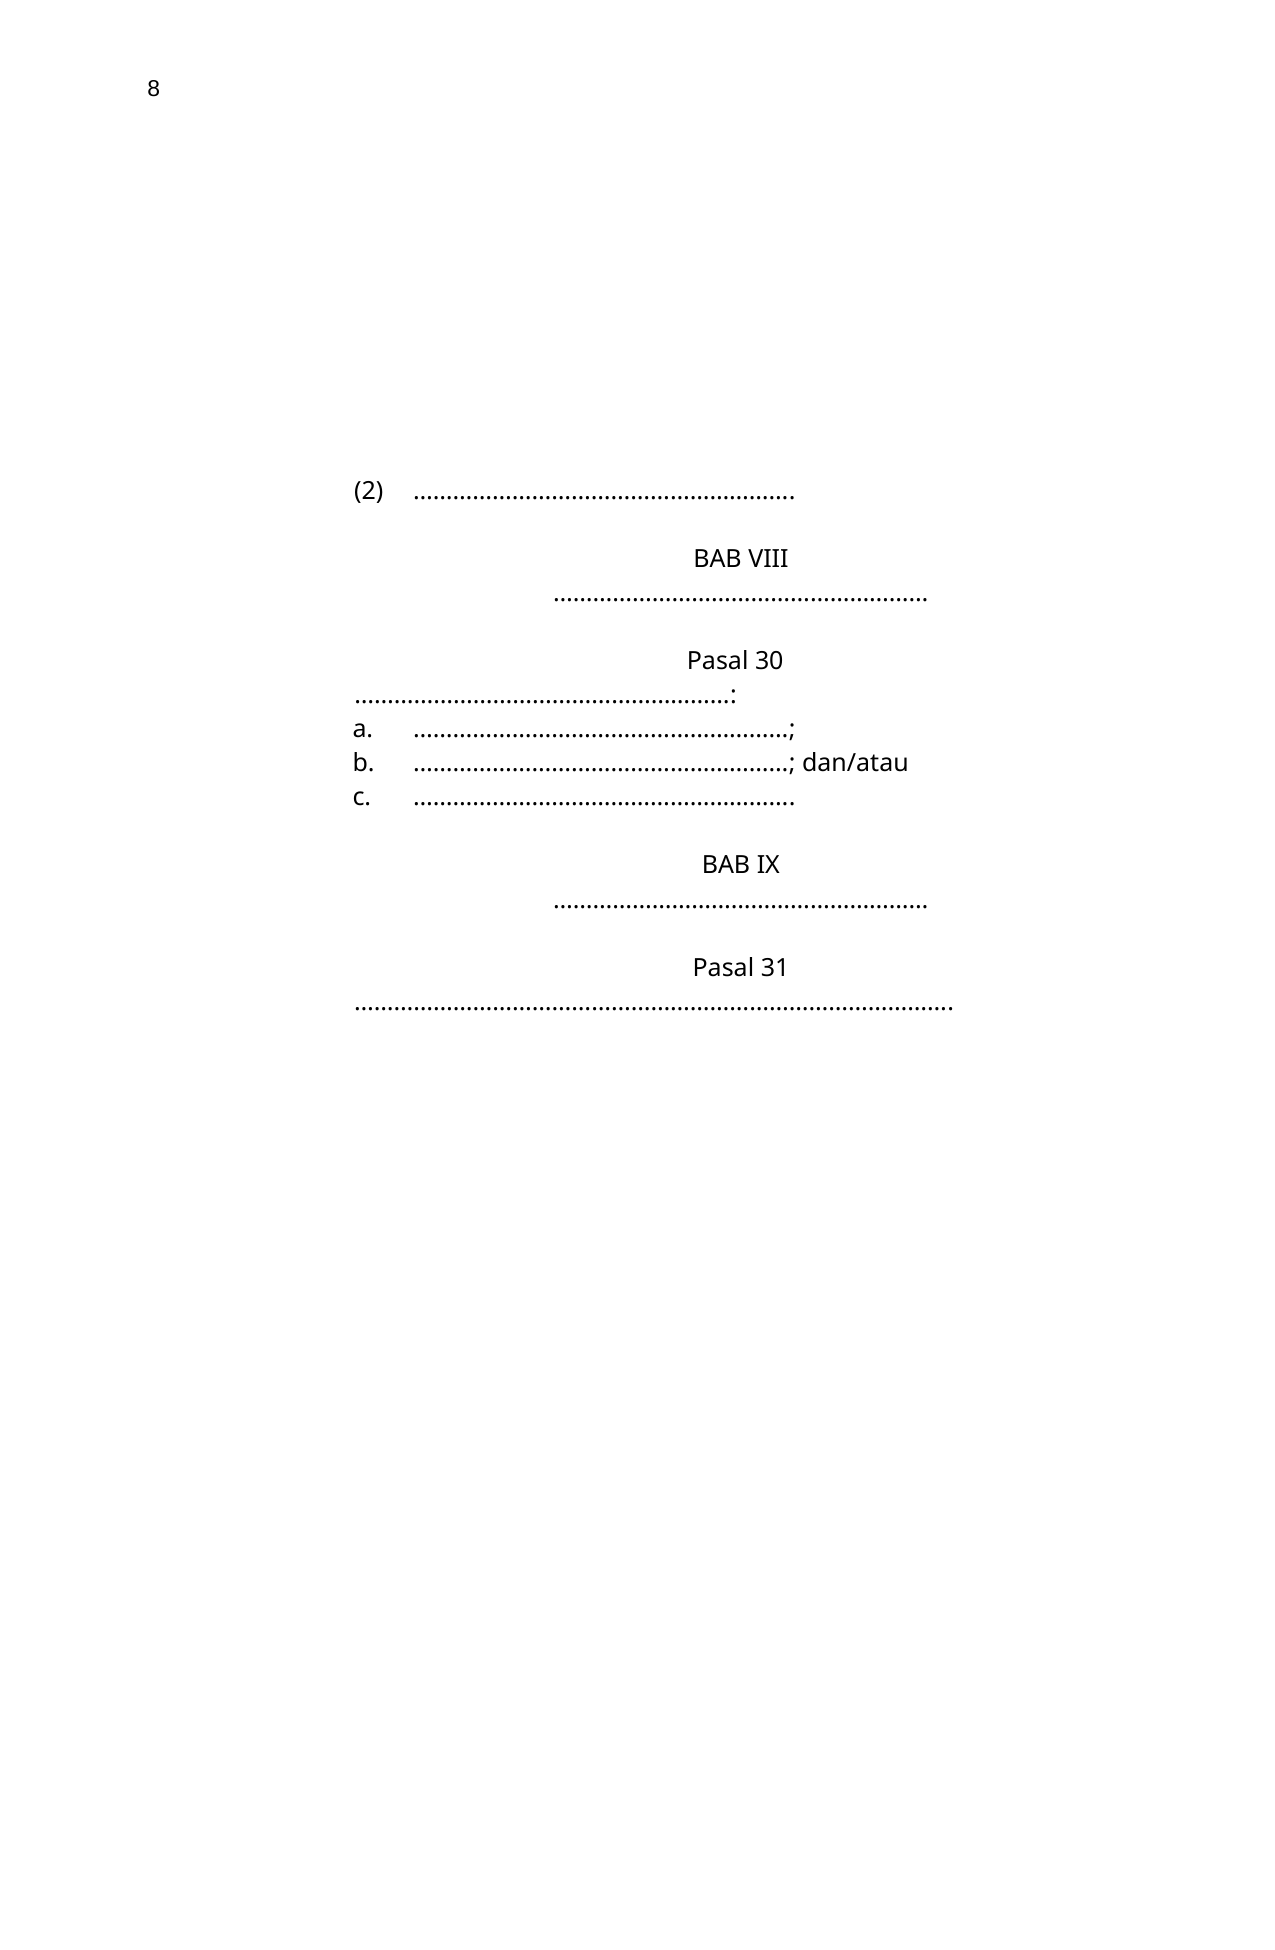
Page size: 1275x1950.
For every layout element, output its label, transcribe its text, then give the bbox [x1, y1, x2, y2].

text BAB IX [147, 847, 1128, 881]
text BAB VIII [147, 541, 1128, 575]
list Pasal 30 [354, 643, 1116, 677]
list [354, 472, 1128, 507]
text a. …………………………………………………; [352, 711, 1128, 745]
text b. …………………………………………………; dan/atau [352, 745, 1128, 779]
text …………………………………………………: [354, 677, 1128, 711]
text Pasal 31 [354, 949, 1128, 983]
text ………………………………………………… [147, 575, 1128, 609]
text ………………………………………………………………………………. [354, 983, 1128, 1017]
text c. …………………………………………………. [352, 779, 1128, 813]
text ………………………………………………… [147, 881, 1128, 915]
